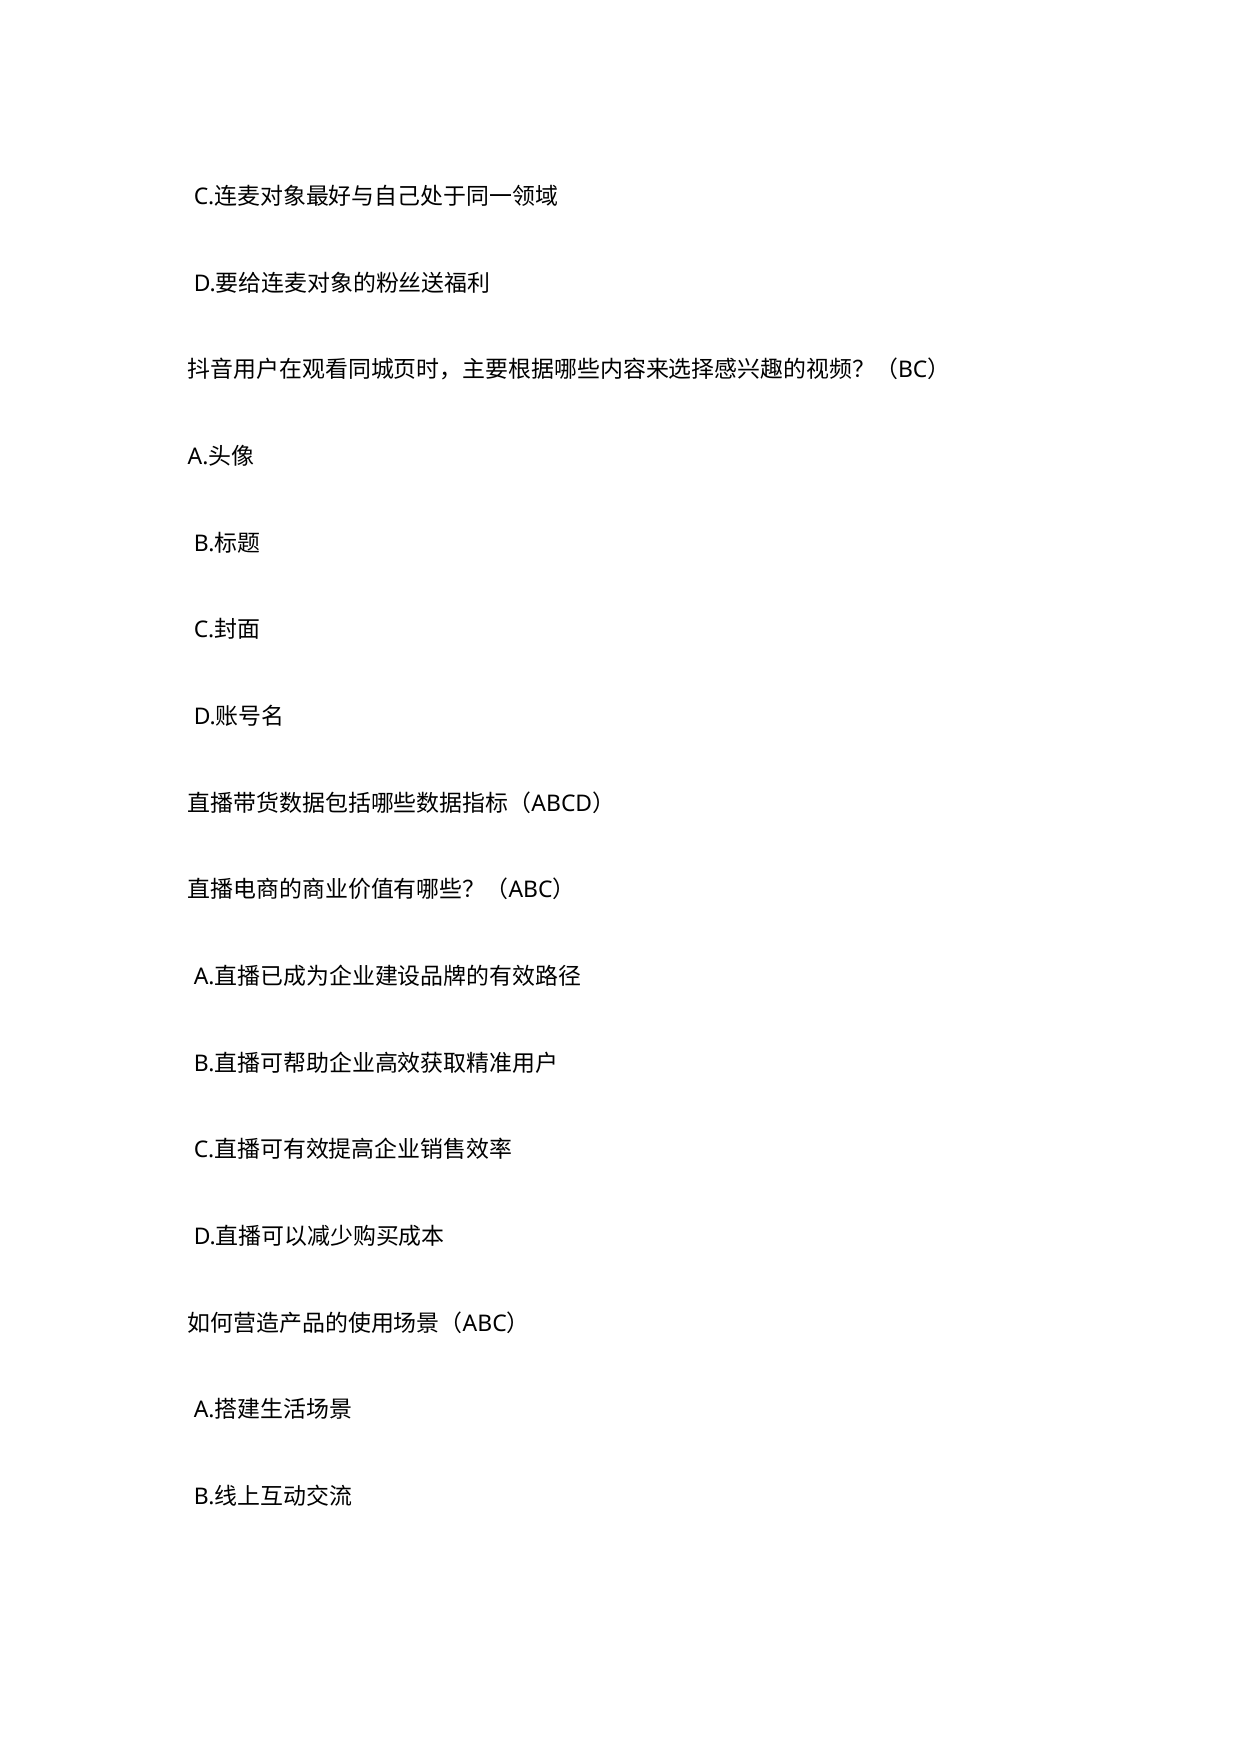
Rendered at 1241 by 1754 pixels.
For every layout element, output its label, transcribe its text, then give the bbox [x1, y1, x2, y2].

text A.直播已成为企业建设品牌的有效路径 [187, 942, 1053, 1007]
text C.连麦对象最好与自己处于同一领域 [187, 162, 1053, 227]
text 抖音用户在观看同城页时，主要根据哪些内容来选择感兴趣的视频？（BC） [187, 335, 1053, 400]
text C.直播可有效提高企业销售效率 [187, 1115, 1053, 1180]
text B.标题 [187, 509, 1053, 574]
text 如何营造产品的使用场景（ABC） [187, 1289, 1053, 1354]
text B.直播可帮助企业高效获取精准用户 [187, 1029, 1053, 1094]
text A.搭建生活场景 [187, 1375, 1053, 1440]
text D.账号名 [187, 682, 1053, 747]
text 直播电商的商业价值有哪些？（ABC） [187, 855, 1053, 920]
text B.线上互动交流 [187, 1462, 1053, 1527]
text A.头像 [187, 422, 1053, 487]
text 直播带货数据包括哪些数据指标（ABCD） [187, 769, 1053, 834]
text C.封面 [187, 595, 1053, 660]
text D.要给连麦对象的粉丝送福利 [187, 249, 1053, 314]
text D.直播可以减少购买成本 [187, 1202, 1053, 1267]
